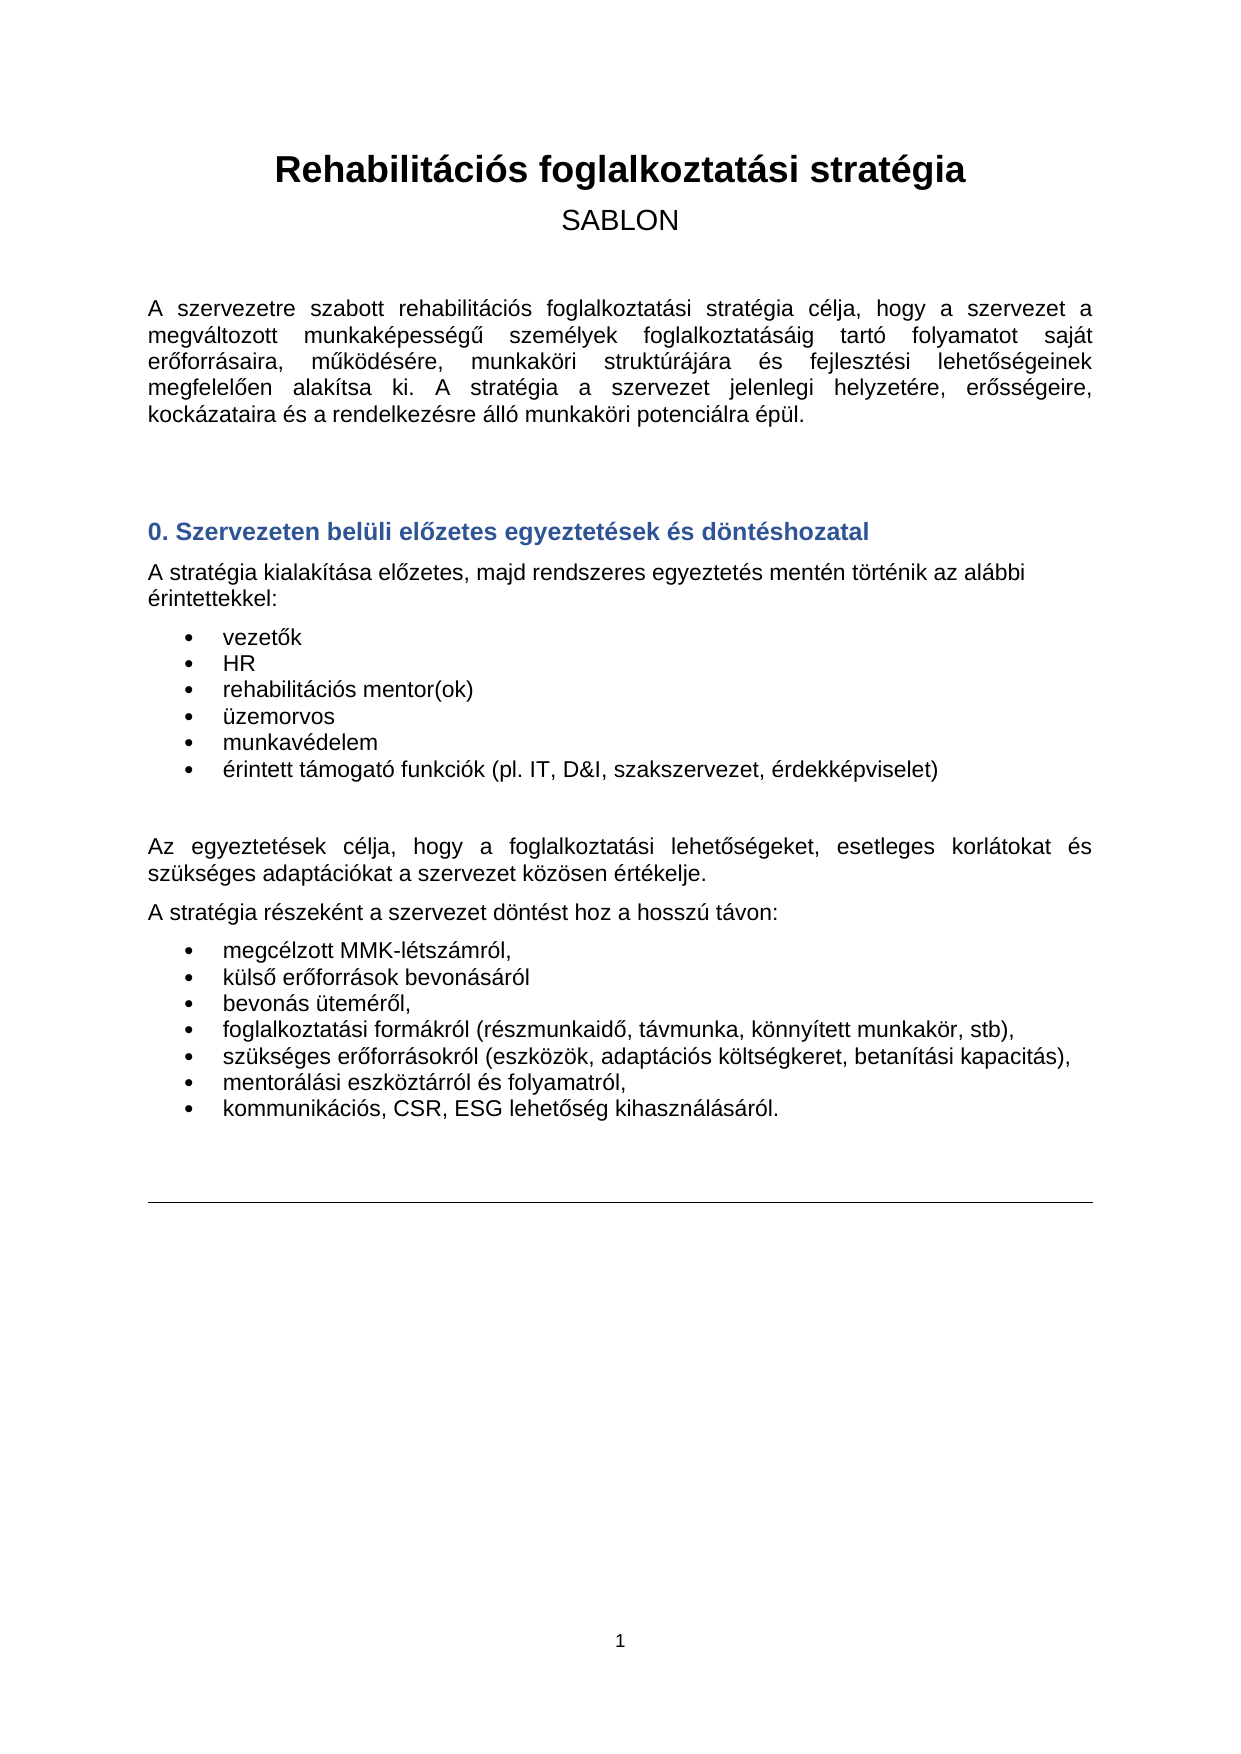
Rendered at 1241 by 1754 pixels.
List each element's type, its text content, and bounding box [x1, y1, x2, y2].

list üzemorvos [185, 703, 1093, 729]
text A stratégia kialakítása előzetes, majd rendszeres egyeztetés mentén történik az alábbi érintettekkel: [148, 558, 1093, 611]
list szükséges erőforrásokról (eszközök, adaptációs költségkeret, betanítási kapacitás), [185, 1043, 1093, 1069]
list munkavédelem [185, 729, 1093, 756]
list érintett támogató funkciók (pl. IT, D&I, szakszervezet, érdekképviselet) [185, 756, 1093, 782]
list HR [185, 650, 1093, 676]
list foglalkoztatási formákról (részmunkaidő, távmunka, könnyített munkakör, stb), [185, 1016, 1093, 1043]
list rehabilitációs mentor(ok) [185, 676, 1093, 703]
text A stratégia részeként a szervezet döntést hoz a hosszú távon: [148, 898, 1093, 925]
list megcélzott MMK-létszámról, [185, 937, 1093, 964]
list kommunikációs, CSR, ESG lehetőség kihasználásáról. [185, 1095, 1093, 1122]
text A szervezetre szabott rehabilitációs foglalkoztatási stratégia célja, hogy a szervezet a megváltozott munkaképességű személyek foglalkoztatásáig tartó folyamatot saját erőforrásaira, működésére, munkaköri struktúrájára és fejlesztési lehetőségeinek megfelelően alakítsa ki. A stratégia a szervezet jelenlegi helyzetére, erősségeire, kockázataira és a rendelkezésre álló munkaköri potenciálra épül. [148, 295, 1093, 427]
text Az egyeztetések célja, hogy a foglalkoztatási lehetőségeket, esetleges korlátokat és szükséges adaptációkat a szervezet közösen értékelje. [148, 833, 1093, 886]
list vezetők [185, 624, 1093, 650]
list bevonás üteméről, [185, 990, 1093, 1016]
subtitle 0. Szervezeten belüli előzetes egyeztetések és döntéshozatal [148, 517, 1093, 546]
subtitle SABLON [148, 203, 1093, 237]
list mentorálási eszköztárról és folyamatról, [185, 1069, 1093, 1095]
subtitle Rehabilitációs foglalkoztatási stratégia [148, 148, 1093, 191]
list külső erőforrások bevonásáról [185, 964, 1093, 990]
